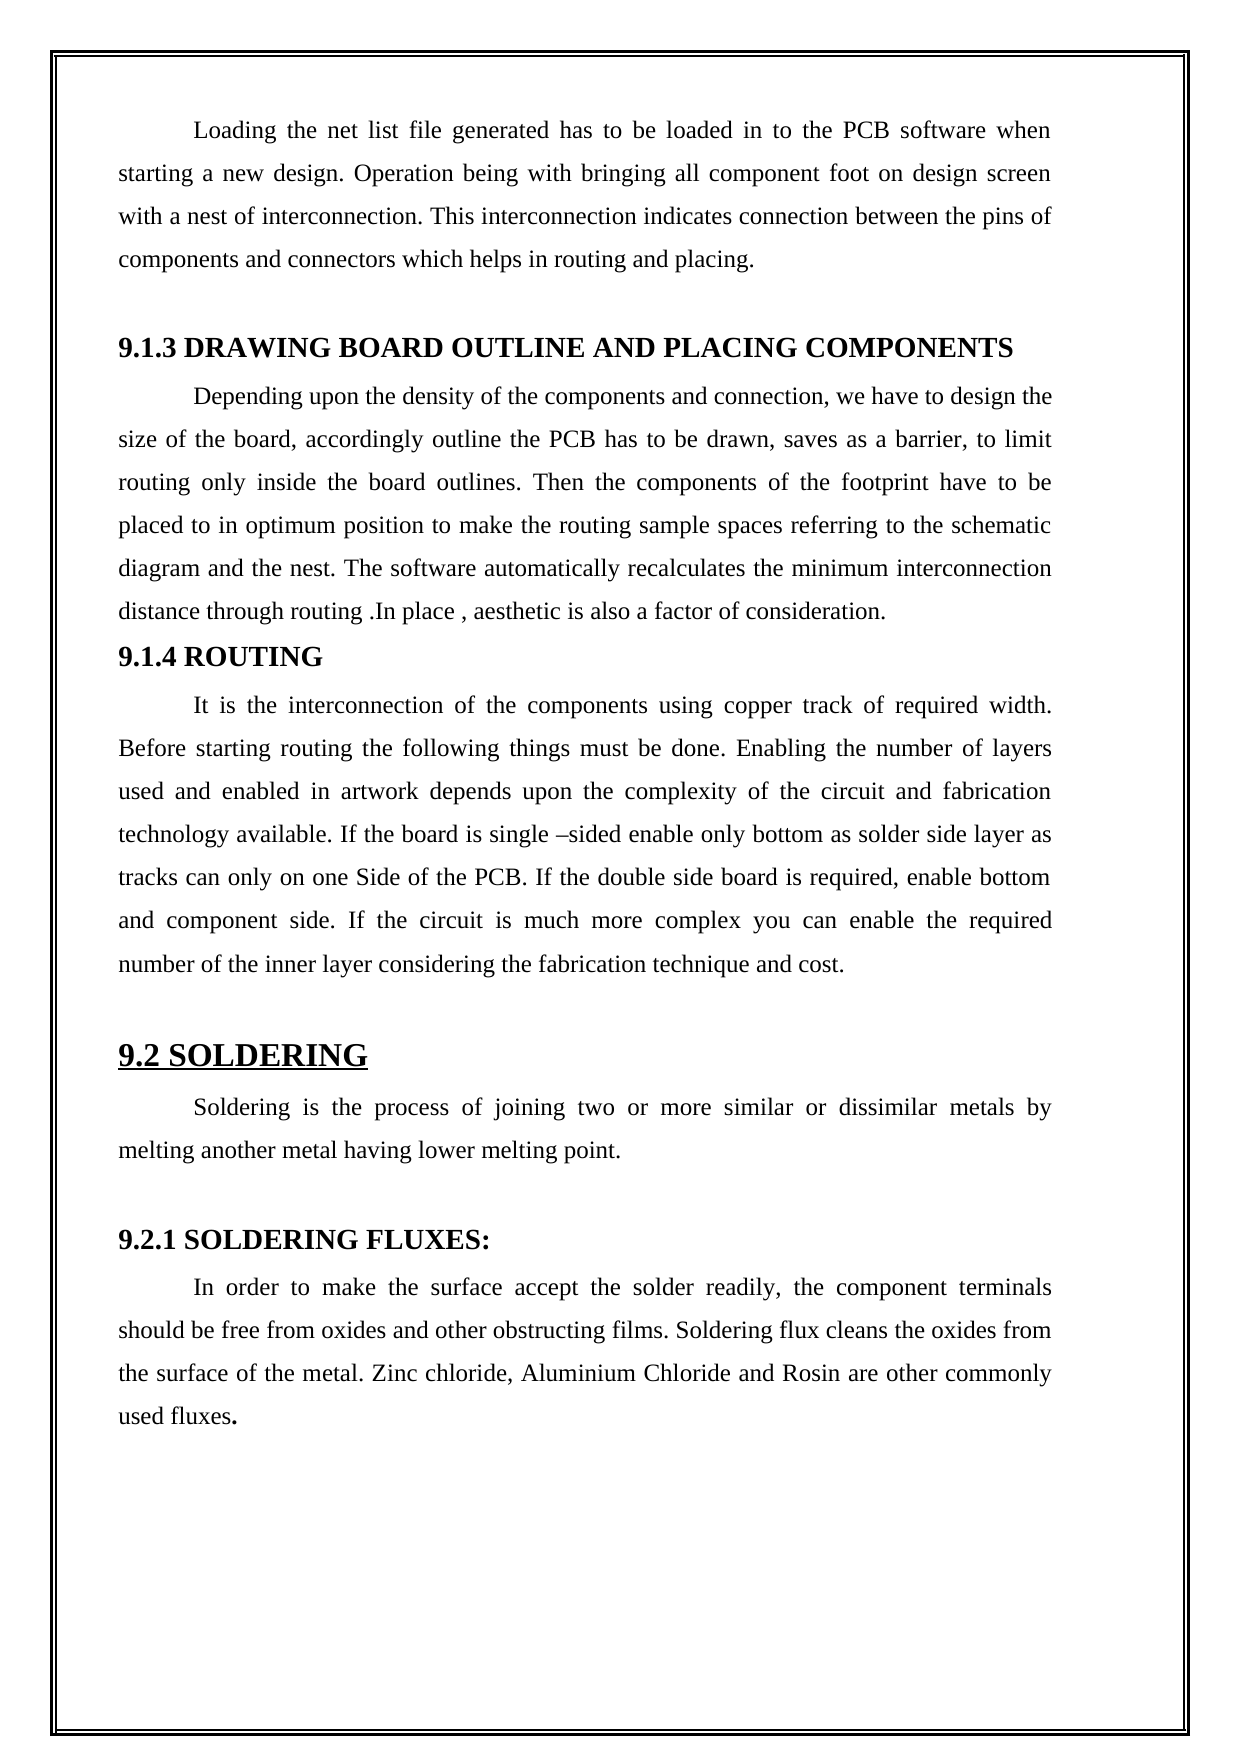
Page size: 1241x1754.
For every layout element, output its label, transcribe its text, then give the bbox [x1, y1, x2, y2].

text Depending upon the density of the components and connection, we have to design the size of the board, accordingly outline the PCB has to be drawn, saves as a barrier, to limit routing only inside the board outlines. Then the components of the footprint have to be placed to in optimum position to make the routing sample spaces referring to the schematic diagram and the nest. The software automatically recalculates the minimum interconnection distance through routing .In place , aesthetic is also a factor of consideration. [118, 381, 1053, 625]
text In order to make the surface accept the solder readily, the component terminals should be free from oxides and other obstructing films. Soldering flux cleans the oxides from the surface of the metal. Zinc chloride, Aluminium Chloride and Rosin are other commonly used fluxes. [118, 1272, 1053, 1430]
text 9.2.1 SOLDERING FLUXES: [118, 1222, 1053, 1255]
text 9.2 SOLDERING [118, 1035, 1053, 1073]
text 9.1.3 DRAWING BOARD OUTLINE AND PLACING COMPONENTS [118, 331, 1053, 364]
text It is the interconnection of the components using copper track of required width. Before starting routing the following things must be done. Enabling the number of layers used and enabled in artwork depends upon the complexity of the circuit and fabrication technology available. If the board is single –sided enable only bottom as solder side layer as tracks can only on one Side of the PCB. If the double side board is required, enable bottom and component side. If the circuit is much more complex you can enable the required number of the inner layer considering the fabrication technique and cost. [118, 690, 1053, 977]
text Loading the net list file generated has to be loaded in to the PCB software when starting a new design. Operation being with bringing all component foot on design screen with a nest of interconnection. This interconnection indicates connection between the pins of components and connectors which helps in routing and placing. [118, 115, 1053, 273]
text Soldering is the process of joining two or more similar or dissimilar metals by melting another metal having lower melting point. [118, 1092, 1053, 1164]
text 9.1.4 ROUTING [118, 639, 1053, 673]
